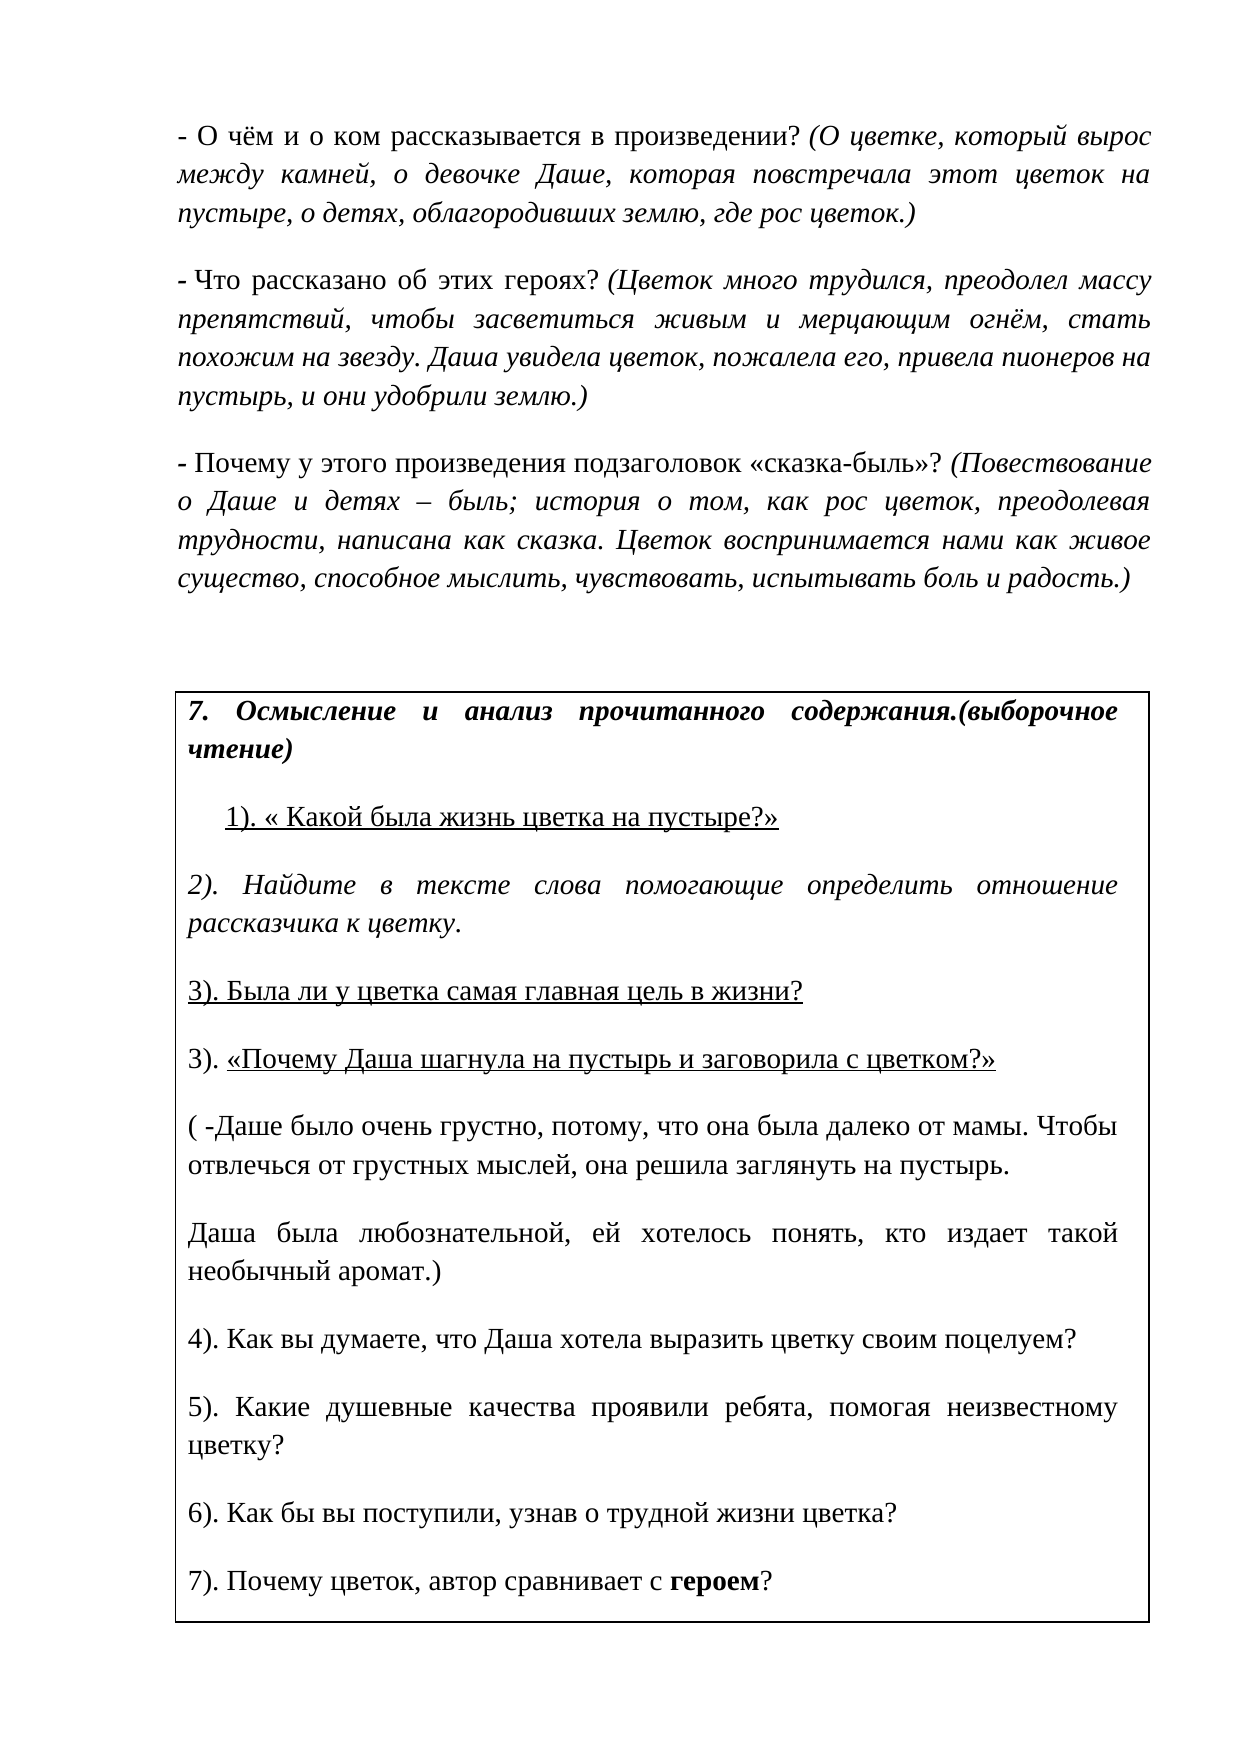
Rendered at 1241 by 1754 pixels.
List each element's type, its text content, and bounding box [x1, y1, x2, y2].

text - О чём и о ком рассказывается в произведении? (О цветке, который вырос между камней, о девочке Даше, которая повстречала этот цветок на пустыре, о детях, облагородивших землю, где рос цветок.) [177, 118, 1152, 229]
text - Что рассказано об этих героях? (Цветок много трудился, преодолел массу препятствий, чтобы засветиться живым и мерцающим огнём, стать похожим на звезду. Даша увидела цветок, пожалела его, привела пионеров на пустырь, и они удобрили землю.) [177, 262, 1152, 411]
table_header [176, 693, 1148, 1621]
text - Почему у этого произведения подзаголовок «сказка-быль»? (Повествование о Даше и детях – быль; история о том, как рос цветок, преодолевая трудности, написана как сказка. Цветок воспринимается нами как живое существо, способное мыслить, чувствовать, испытывать боль и радость.) [177, 445, 1152, 594]
